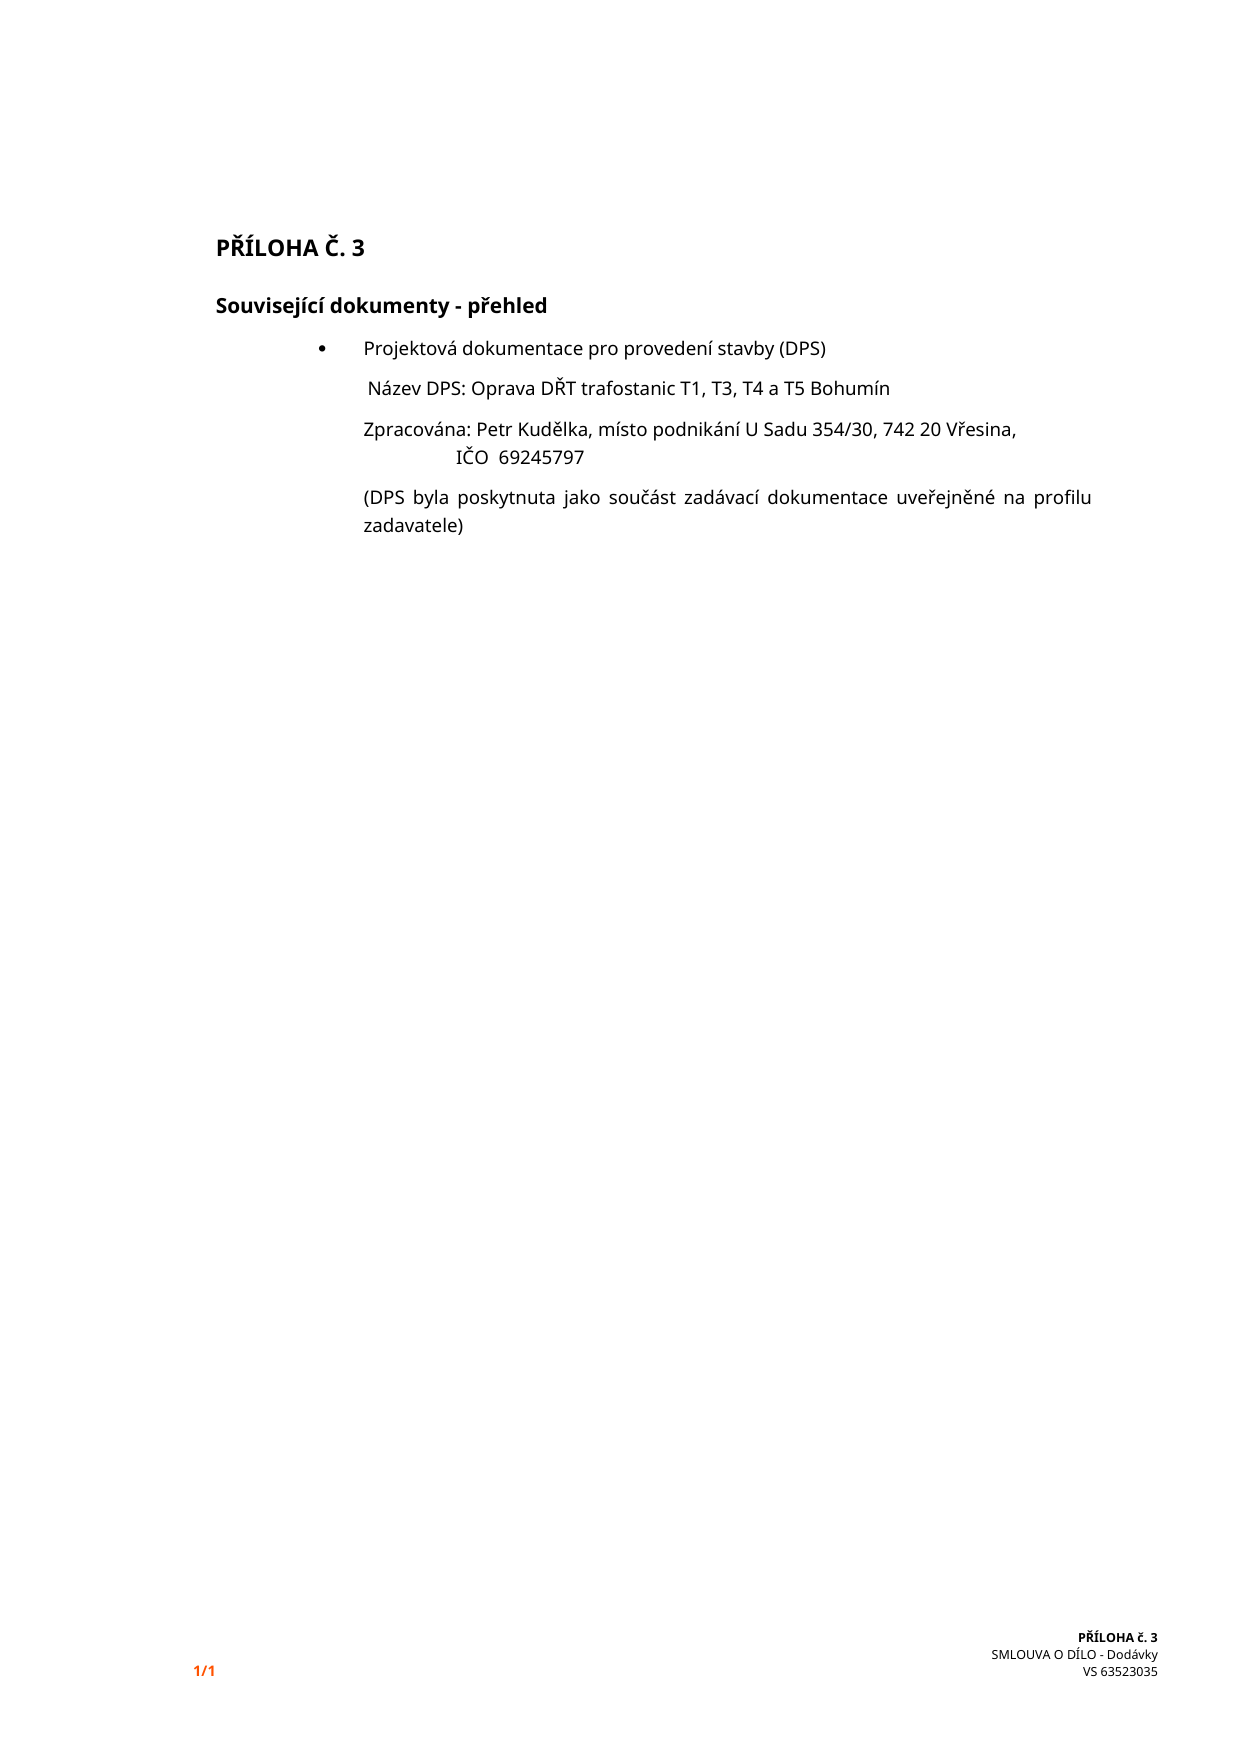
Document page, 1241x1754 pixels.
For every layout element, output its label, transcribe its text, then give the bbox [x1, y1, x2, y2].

text Příloha č. 3 [216, 232, 1093, 263]
text Název DPS: Oprava DŘT trafostanic T1, T3, T4 a T5 Bohumín [367, 376, 1093, 401]
text (DPS byla poskytnuta jako součást zadávací dokumentace uveřejněné na profilu zadavatele) [363, 484, 1093, 538]
text IČO 69245797 [363, 444, 1093, 469]
text Zpracována: Petr Kudělka, místo podnikání U Sadu 354/30, 742 20 Vřesina, [363, 416, 1093, 442]
text Související dokumenty - přehled [216, 291, 1093, 320]
list Projektová dokumentace pro provedení stavby (DPS) [319, 335, 1093, 361]
